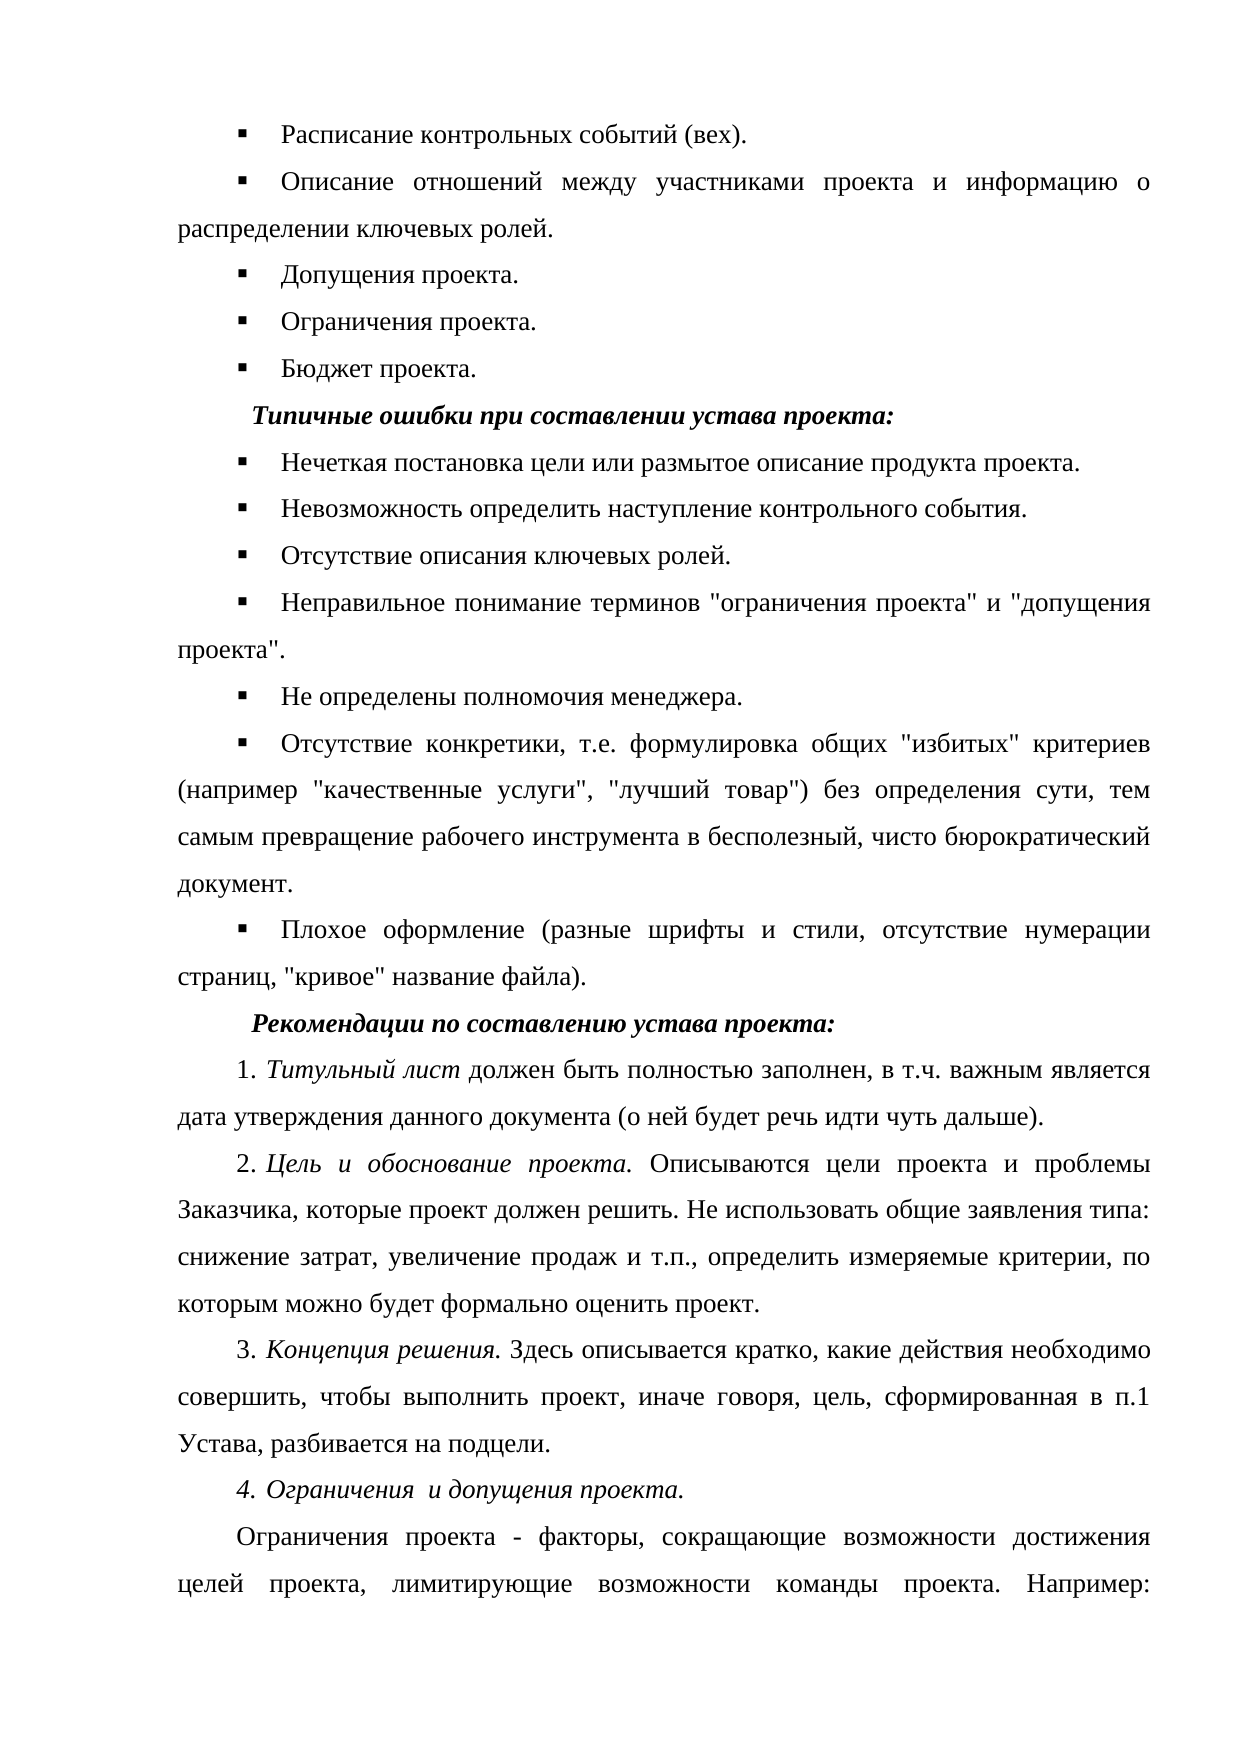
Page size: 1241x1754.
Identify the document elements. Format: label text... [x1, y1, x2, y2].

list Неправильное понимание терминов "ограничения проекта" и "допущения проекта". [177, 586, 1152, 664]
list Бюджет проекта. [177, 352, 1152, 383]
list Цель и обоснование проекта. Описываются цели проекта и проблемы Заказчика, которые проект должен решить. Не использовать общие заявления типа: снижение затрат, увеличение продаж и т.п., определить измеряемые критерии, по которым можно будет формально оценить проект. [177, 1147, 1152, 1318]
list Нечеткая постановка цели или размытое описание продукта проекта. [177, 446, 1152, 477]
list Ограничения и допущения проекта. [177, 1473, 1152, 1505]
list Концепция решения. Здесь описывается кратко, какие действия необходимо совершить, чтобы выполнить проект, иначе говоря, цель, сформированная в п.1 Устава, разбивается на подцели. [177, 1333, 1152, 1458]
list Не определены полномочия менеджера. [177, 680, 1152, 711]
list Ограничения проекта. [177, 305, 1152, 337]
list Титульный лист должен быть полностью заполнен, в т.ч. важным является дата утверждения данного документа (о ней будет речь идти чуть дальше). [177, 1053, 1152, 1131]
list Отсутствие описания ключевых ролей. [177, 539, 1152, 571]
list Допущения проекта. [177, 258, 1152, 290]
list Плохое оформление (разные шрифты и стили, отсутствие нумерации страниц, "кривое" название файла). [177, 913, 1152, 991]
list Описание отношений между участниками проекта и информацию о распределении ключевых ролей. [177, 165, 1152, 243]
text Рекомендации по составлению устава проекта: [177, 1007, 1152, 1038]
list Невозможность определить наступление контрольного события. [177, 493, 1152, 524]
text Типичные ошибки при составлении устава проекта: [177, 399, 1152, 430]
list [177, 1520, 1152, 1598]
list Расписание контрольных событий (вех). [177, 118, 1152, 149]
list Отсутствие конкретики, т.е. формулировка общих "избитых" критериев (например "качественные услуги", "лучший товар") без определения сути, тем самым превращение рабочего инструмента в бесполезный, чисто бюрократический документ. [177, 727, 1152, 898]
